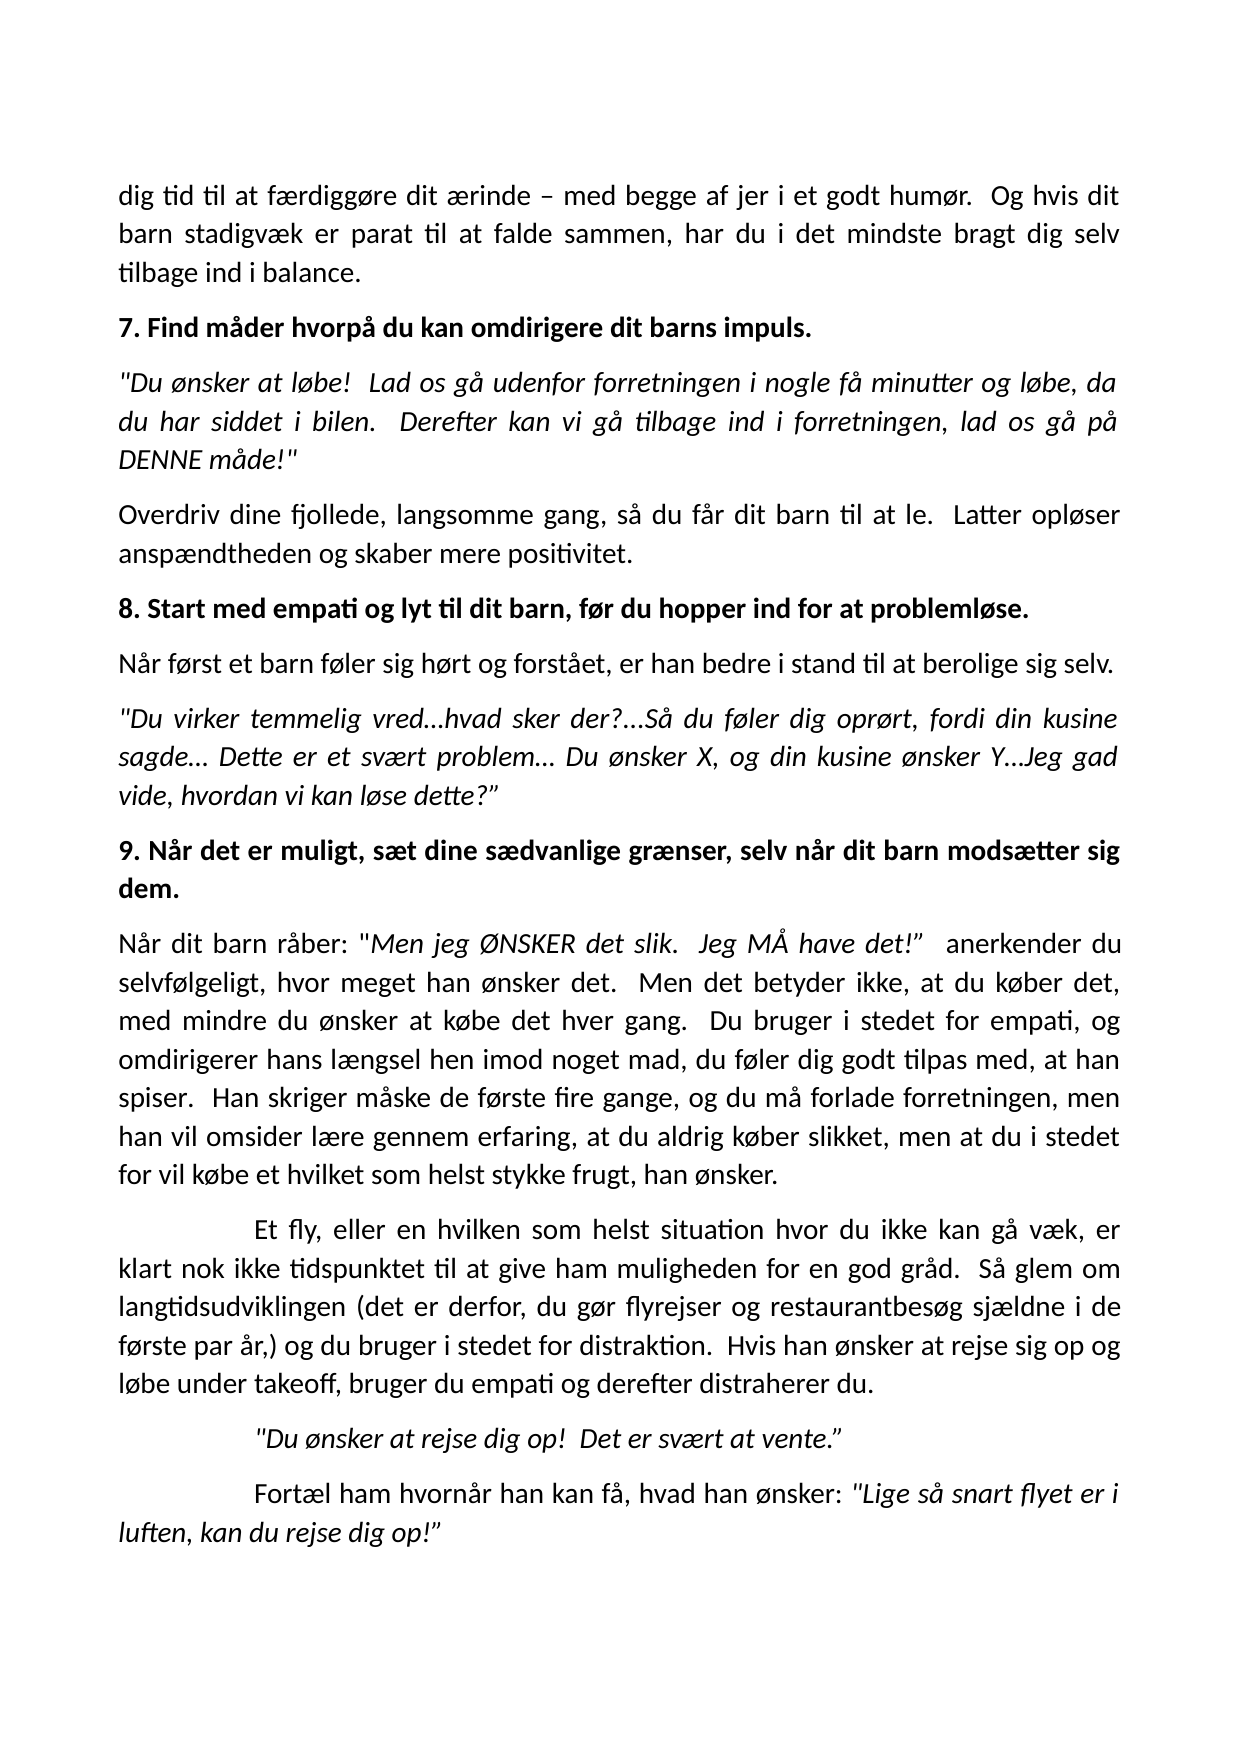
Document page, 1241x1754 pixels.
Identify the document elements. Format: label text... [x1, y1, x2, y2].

text 7. Find måder hvorpå du kan omdirigere dit barns impuls. [118, 309, 1122, 345]
text "Du ønsker at rejse dig op! Det er svært at vente.” [118, 1420, 1122, 1456]
text Overdriv dine fjollede, langsomme gang, så du får dit barn til at le. Latter opløser anspændtheden og skaber mere positivitet. [118, 496, 1122, 570]
text Når først et barn føler sig hørt og forstået, er han bedre i stand til at berolige sig selv. [118, 645, 1122, 681]
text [118, 177, 1122, 290]
text Fortæl ham hvornår han kan få, hvad han ønsker: "Lige så snart flyet er i luften, kan du rejse dig op!” [118, 1475, 1122, 1549]
text "Du virker temmelig vred…hvad sker der?...Så du føler dig oprørt, fordi din kusine sagde… Dette er et svært problem… Du ønsker X, og din kusine ønsker Y…Jeg gad vide, hvordan vi kan løse dette?” [118, 700, 1122, 812]
text "Du ønsker at løbe! Lad os gå udenfor forretningen i nogle få minutter og løbe, da du har siddet i bilen. Derefter kan vi gå tilbage ind i forretningen, lad os gå på DENNE måde!" [118, 364, 1122, 477]
text Et fly, eller en hvilken som helst situation hvor du ikke kan gå væk, er klart nok ikke tidspunktet til at give ham muligheden for en god gråd. Så glem om langtidsudviklingen (det er derfor, du gør flyrejser og restaurantbesøg sjældne i de første par år,) og du bruger i stedet for distraktion. Hvis han ønsker at rejse sig op og løbe under takeoff, bruger du empati og derefter distraherer du. [118, 1211, 1122, 1401]
text 8. Start med empati og lyt til dit barn, før du hopper ind for at problemløse. [118, 590, 1122, 625]
text Når dit barn råber: "Men jeg ØNSKER det slik. Jeg MÅ have det!” anerkender du selvfølgeligt, hvor meget han ønsker det. Men det betyder ikke, at du køber det, med mindre du ønsker at købe det hver gang. Du bruger i stedet for empati, og omdirigerer hans længsel hen imod noget mad, du føler dig godt tilpas med, at han spiser. Han skriger måske de første fire gange, og du må forlade forretningen, men han vil omsider lære gennem erfaring, at du aldrig køber slikket, men at du i stedet for vil købe et hvilket som helst stykke frugt, han ønsker. [118, 926, 1122, 1192]
text 9. Når det er muligt, sæt dine sædvanlige grænser, selv når dit barn modsætter sig dem. [118, 832, 1122, 906]
